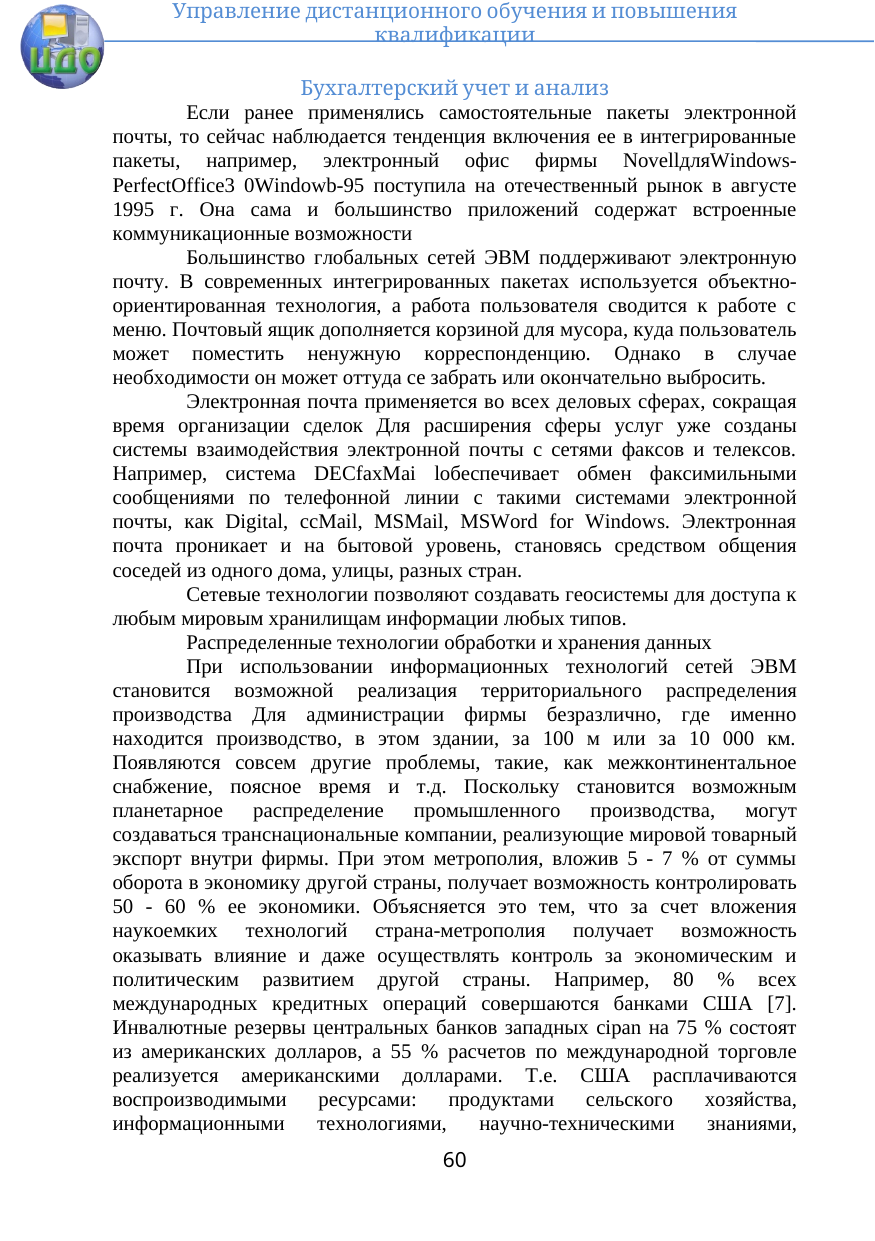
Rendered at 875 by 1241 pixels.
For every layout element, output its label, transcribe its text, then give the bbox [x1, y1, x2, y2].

text Распределенные технологии обработки и хранения данных [112, 630, 797, 654]
text Большинство глобальных сетей ЭВМ поддерживают электронную почту. В современных интегрированных пакетах используется объектно-ориентированная технология, а работа пользователя сводится к работе с меню. Почтовый ящик дополняется корзиной для мусора, куда пользователь может поместить ненужную корреспонденцию. Однако в случае необходимости он может оттуда се забрать или окончательно выбросить. [112, 245, 797, 389]
text Если ранее применялись самостоятельные пакеты электронной почты, то сейчас наблюдается тенденция включения ее в интегрированные пакеты, например, электронный офис фирмы NovellдляWindows-PerfectOffice3 0Windowb-95 поступила на отечественный рынок в августе 1995 г. Она сама и большинство приложений содержат встроенные коммуникационные возможности [112, 100, 797, 245]
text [112, 654, 797, 1135]
picture [20, 4, 105, 89]
text Сетевые технологии позволяют создавать геосистемы для доступа к любым мировым хранилищам информации любых типов. [112, 582, 797, 630]
text Электронная почта применяется во всех деловых сферах, сокращая время организации сделок Для расширения сферы услуг уже созданы системы взаимодействия электронной почты с сетями факсов и телексов. Например, система DECfaxMai lобеспечивает обмен факсимильными сообщениями по телефонной линии с такими системами электронной почты, как Digital, ccMail, MSMail, MSWord for Windows. Электронная почта проникает и на бытовой уровень, становясь средством общения соседей из одного дома, улицы, разных стран. [112, 389, 797, 582]
